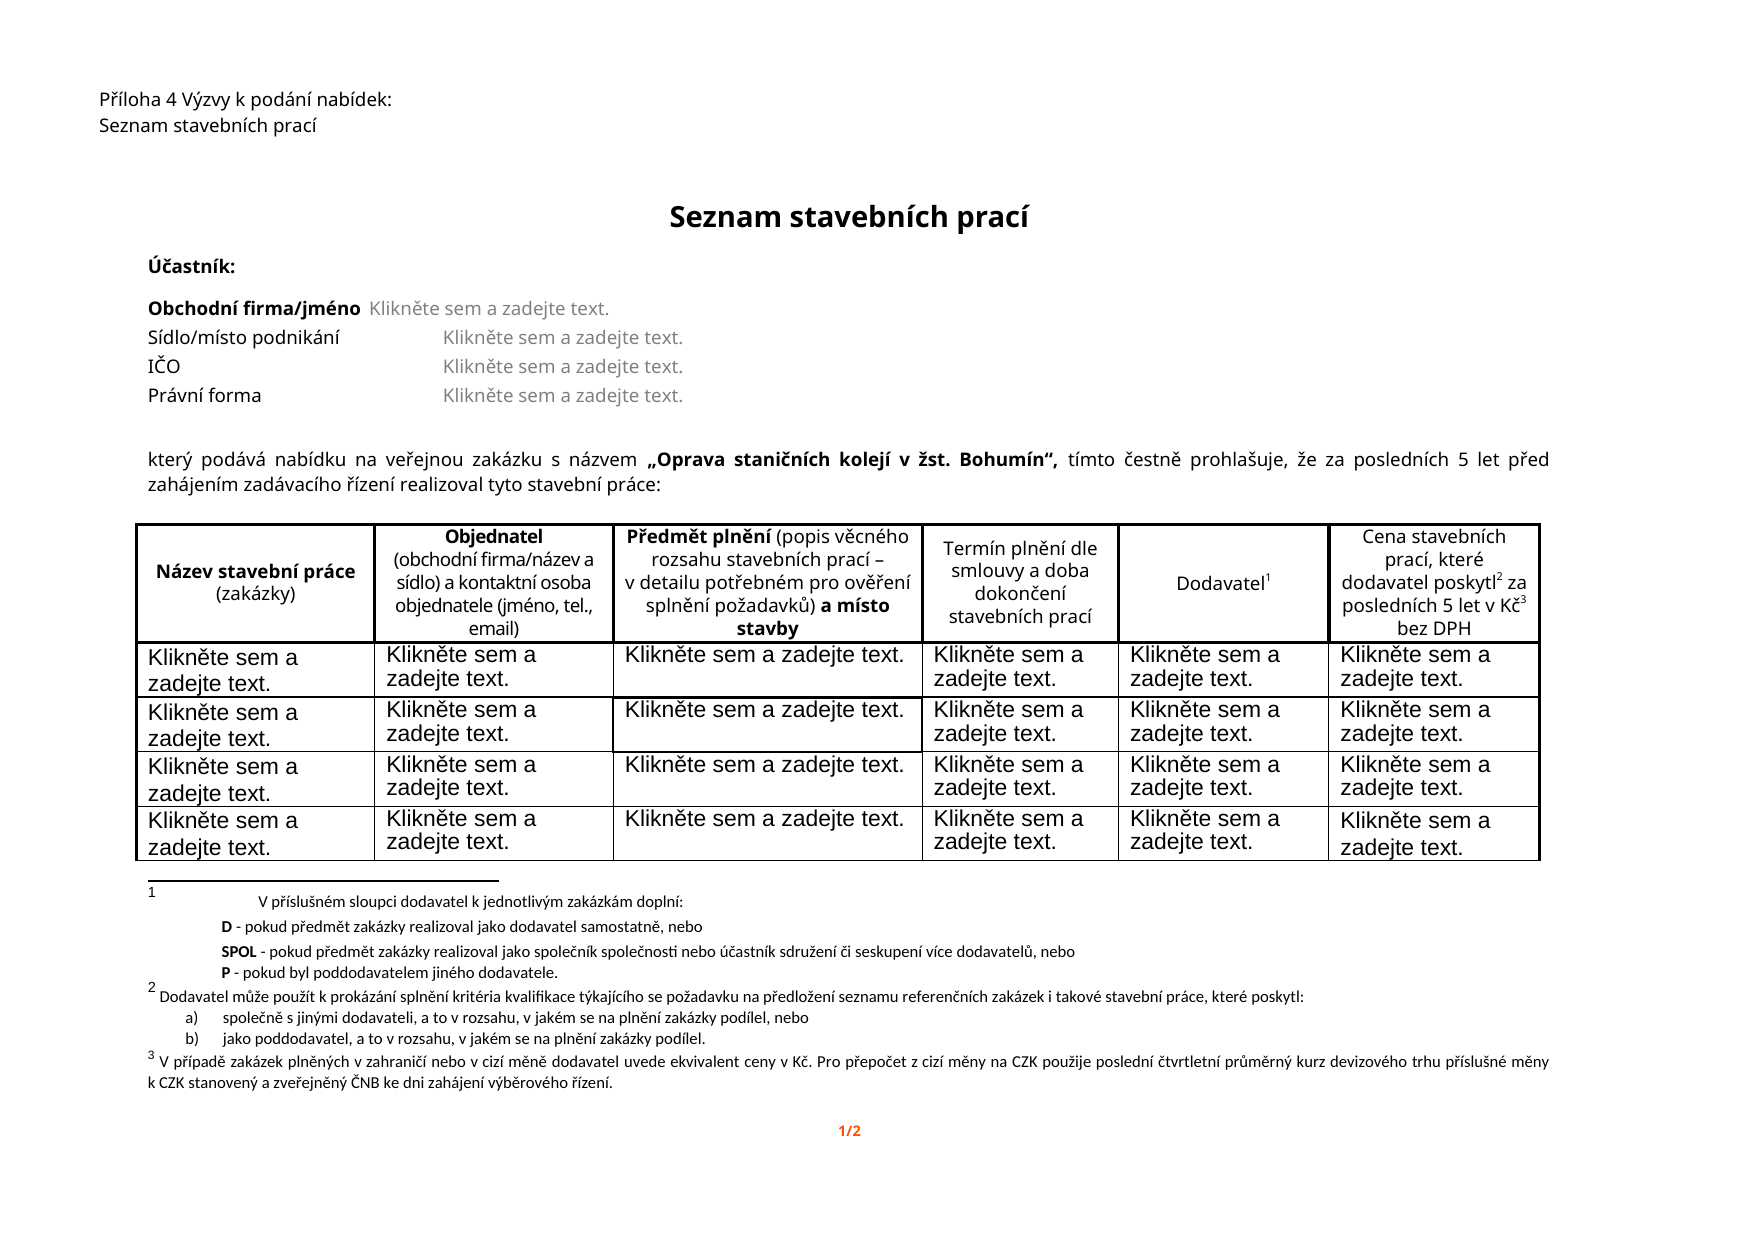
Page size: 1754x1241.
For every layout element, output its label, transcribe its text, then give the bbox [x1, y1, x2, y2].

text IČO [148, 350, 1551, 379]
text který podává nabídku na veřejnou zakázku s názvem „Oprava staničních kolejí v žst. Bohumín“, tímto čestně prohlašuje, že za posledních 5 let před zahájením zadávacího řízení realizoval tyto stavební práce: [148, 446, 1551, 497]
text Právní forma [148, 379, 1551, 408]
table_header Termín plnění dle smlouvy a doba dokončení stavebních prací [924, 526, 1117, 641]
text Sídlo/místo podnikání [148, 321, 1551, 350]
title Seznam stavebních prací [148, 196, 1551, 236]
table_header Název stavební práce (zakázky) [138, 526, 373, 641]
table_header Předmět plnění (popis věcného rozsahu stavebních prací – v detailu potřebném pro ověření splnění požadavků) a místo stavby [615, 526, 921, 641]
table_header Dodavatel [1120, 526, 1327, 641]
table_header Cena stavebních prací, které dodavatel poskytl za posledních 5 let v Kč bez DPH [1331, 526, 1538, 641]
text Obchodní firma/jméno [148, 292, 1551, 321]
table_header Objednatel (obchodní firma/název a sídlo) a kontaktní osoba objednatele (jméno, tel., email) [376, 526, 612, 641]
text Účastník: [148, 249, 1551, 279]
